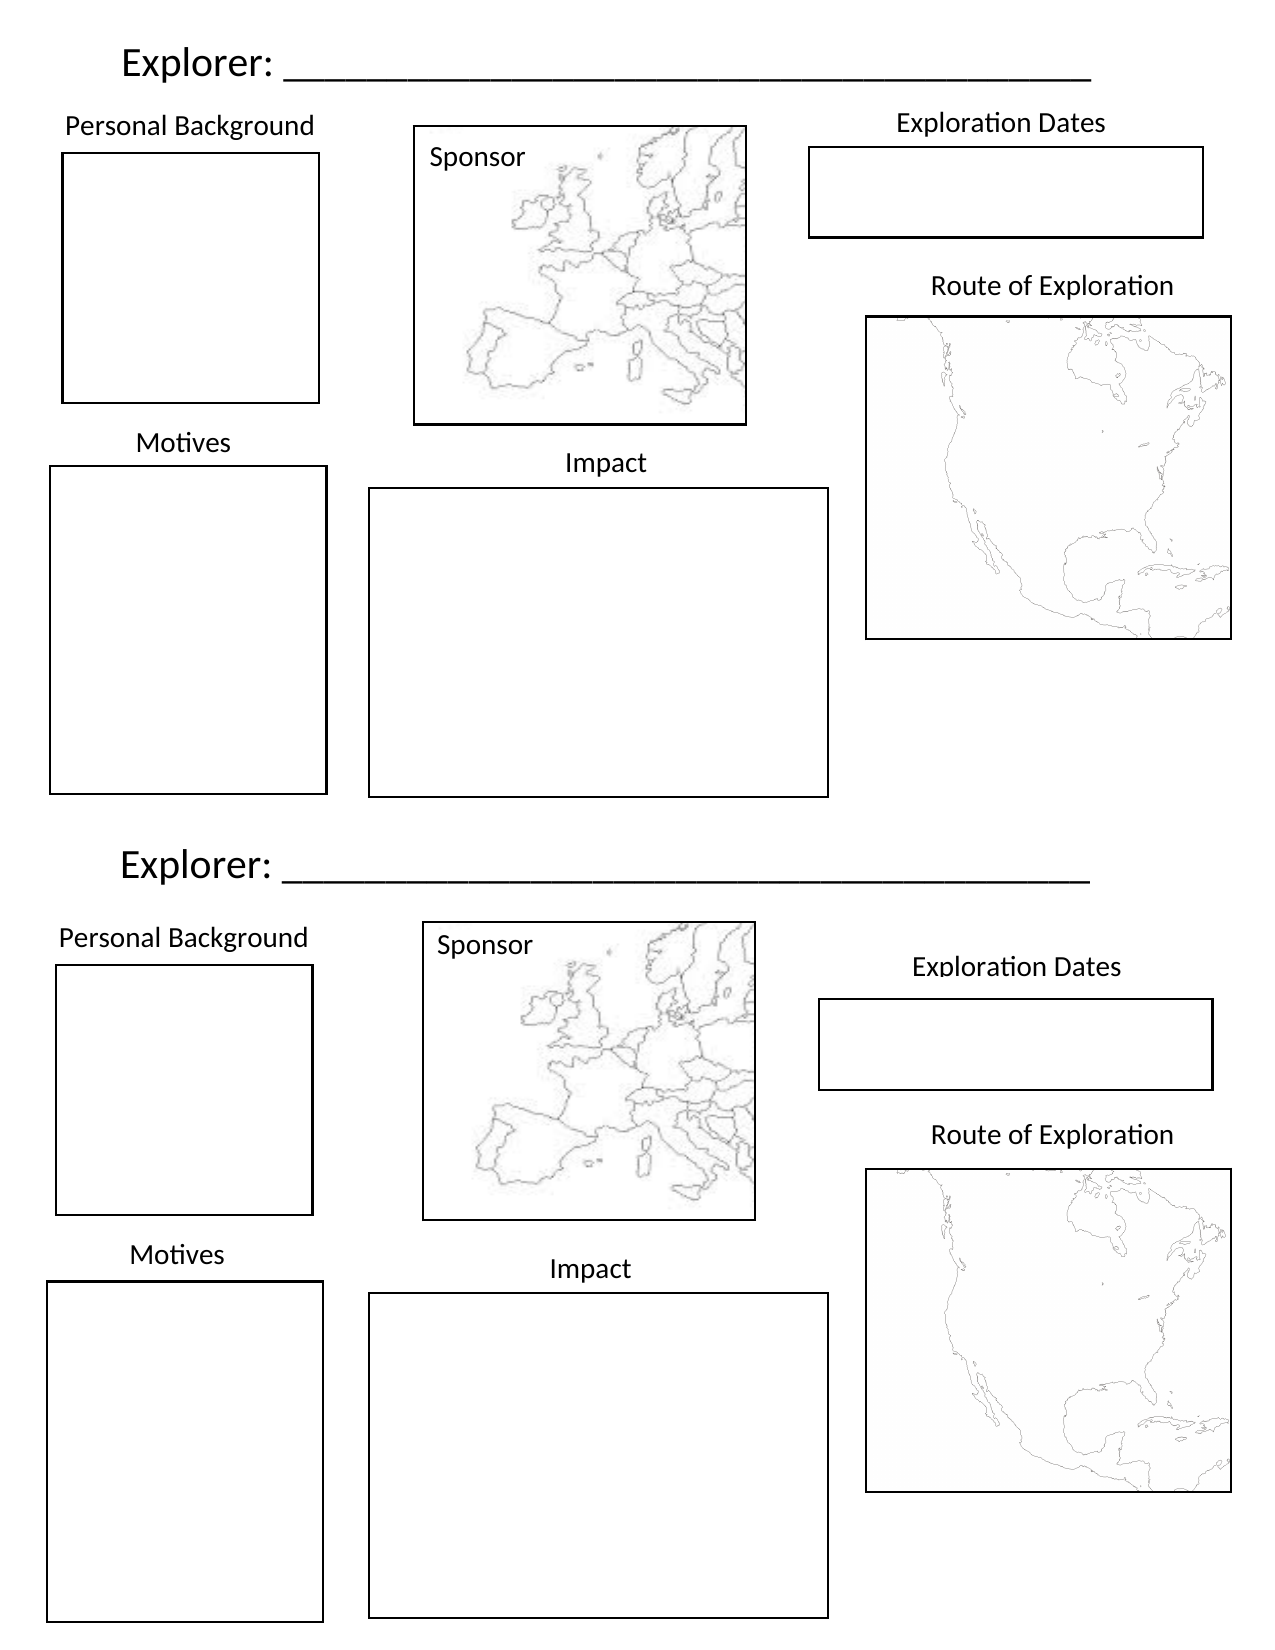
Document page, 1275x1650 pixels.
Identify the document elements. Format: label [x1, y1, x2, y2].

picture [424, 923, 754, 1219]
picture [415, 127, 745, 423]
picture [867, 318, 1230, 638]
picture [867, 1170, 1230, 1491]
